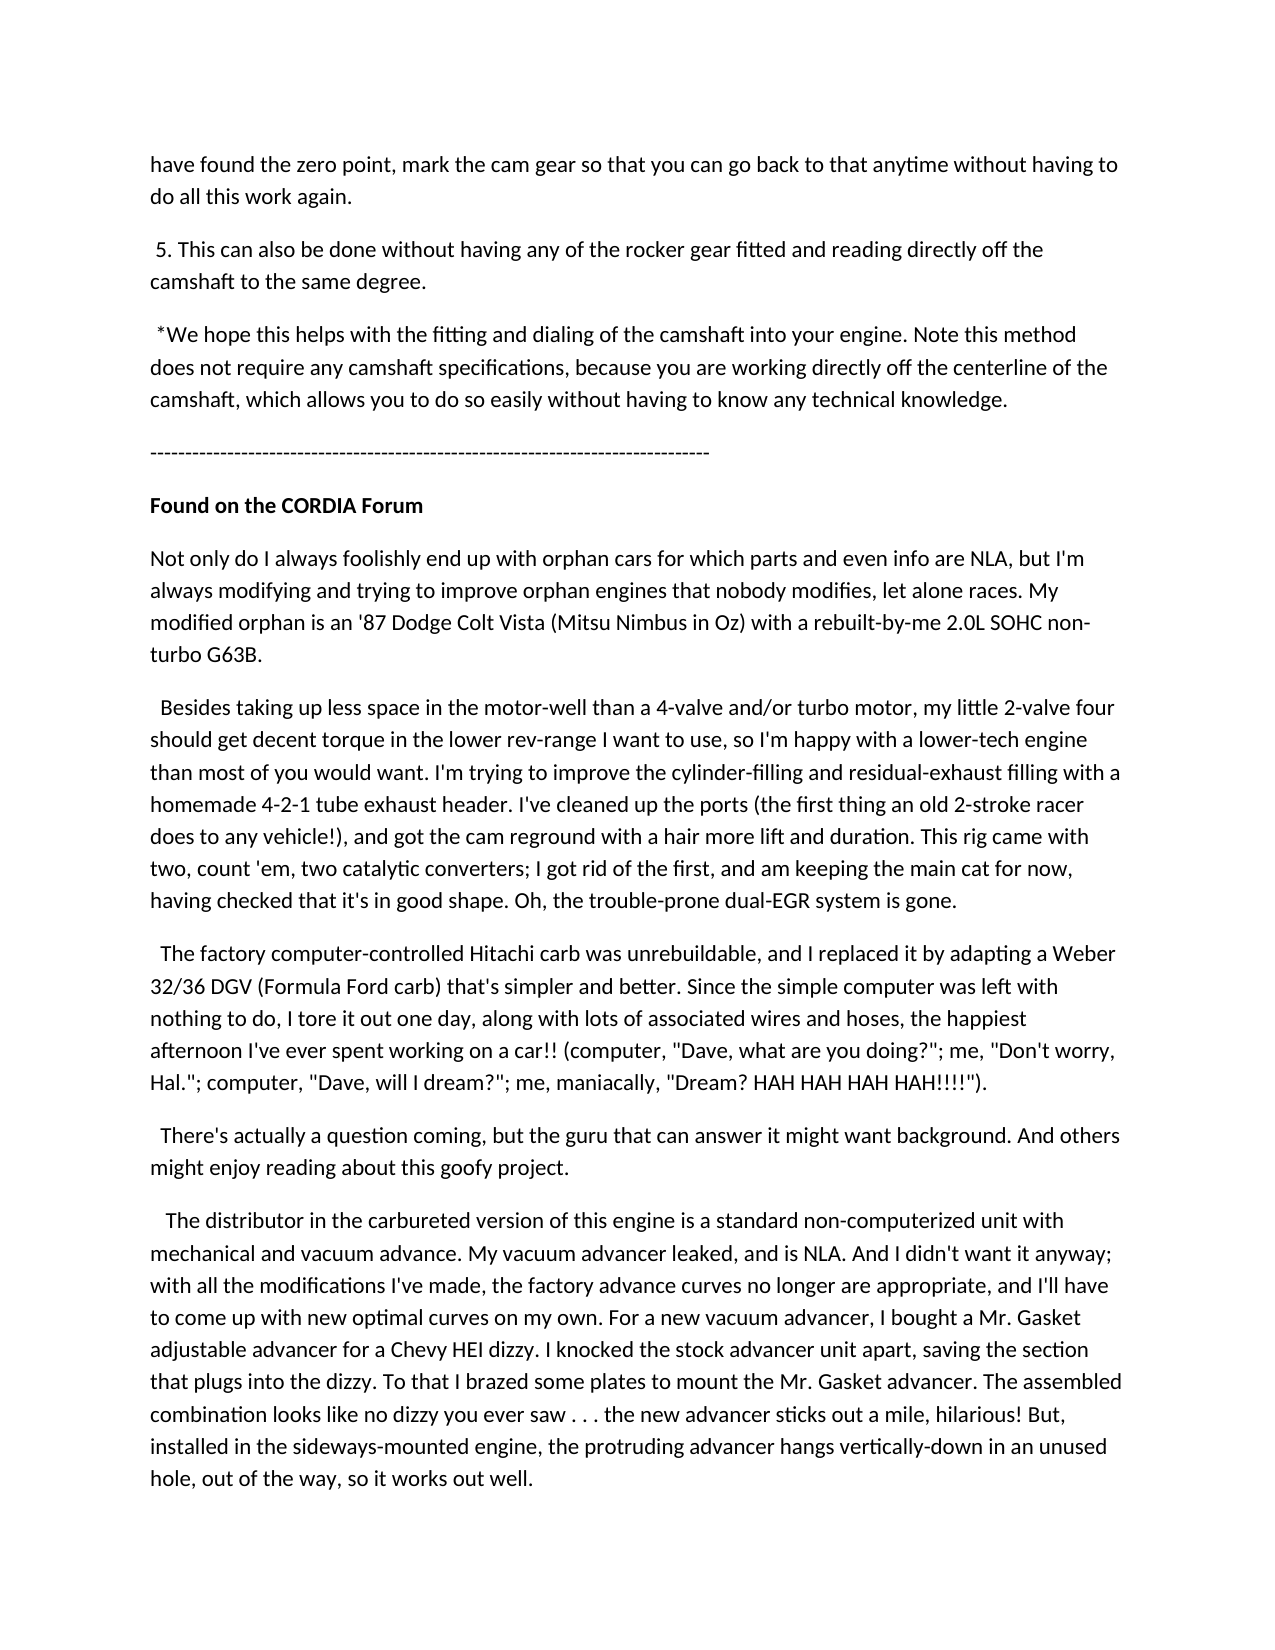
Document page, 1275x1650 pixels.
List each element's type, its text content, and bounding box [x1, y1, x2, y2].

text The distributor in the carbureted version of this engine is a standard non-computerized unit with mechanical and vacuum advance. My vacuum advancer leaked, and is NLA. And I didn't want it anyway; with all the modifications I've made, the factory advance curves no longer are appropriate, and I'll have to come up with new optimal curves on my own. For a new vacuum advancer, I bought a Mr. Gasket adjustable advancer for a Chevy HEI dizzy. I knocked the stock advancer unit apart, saving the section that plugs into the dizzy. To that I brazed some plates to mount the Mr. Gasket advancer. The assembled combination looks like no dizzy you ever saw . . . the new advancer sticks out a mile, hilarious! But, installed in the sideways-mounted engine, the protruding advancer hangs vertically-down in an unused hole, out of the way, so it works out well. [150, 1207, 1125, 1492]
text Not only do I always foolishly end up with orphan cars for which parts and even info are NLA, but I'm always modifying and trying to improve orphan engines that nobody modifies, let alone races. My modified orphan is an '87 Dodge Colt Vista (Mitsu Nimbus in Oz) with a rebuilt-by-me 2.0L SOHC non-turbo G63B. [150, 544, 1125, 668]
text The factory computer-controlled Hitachi carb was unrebuildable, and I replaced it by adapting a Weber 32/36 DGV (Formula Ford carb) that's simpler and better. Since the simple computer was left with nothing to do, I tore it out one day, along with lots of associated wires and hoses, the happiest afternoon I've ever spent working on a car!! (computer, "Dave, what are you doing?"; me, "Don't worry, Hal."; computer, "Dave, will I dream?"; me, maniacally, "Dream? HAH HAH HAH HAH!!!!"). [150, 939, 1125, 1096]
text 5. This can also be done without having any of the rocker gear fitted and reading directly off the camshaft to the same degree. [150, 235, 1125, 295]
text Found on the CORDIA Forum [150, 491, 1125, 519]
text There's actually a question coming, but the guru that can answer it might want background. And others might enjoy reading about this goofy project. [150, 1121, 1125, 1182]
text Besides taking up less space in the motor-well than a 4-valve and/or turbo motor, my little 2-valve four should get decent torque in the lower rev-range I want to use, so I'm happy with a lower-tech engine than most of you would want. I'm trying to improve the cylinder-filling and residual-exhaust filling with a homemade 4-2-1 tube exhaust header. I've cleaned up the ports (the first thing an old 2-stroke racer does to any vehicle!), and got the cam reground with a hair more lift and duration. This rig came with two, count 'em, two catalytic converters; I got rid of the first, and am keeping the main cat for now, having checked that it's in good shape. Oh, the trouble-prone dual-EGR system is gone. [150, 693, 1125, 914]
text -------------------------------------------------------------------------------- [150, 438, 1125, 466]
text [150, 150, 1125, 210]
text *We hope this helps with the fitting and dialing of the camshaft into your engine. Note this method does not require any camshaft specifications, because you are working directly off the centerline of the camshaft, which allows you to do so easily without having to know any technical knowledge. [150, 320, 1125, 413]
